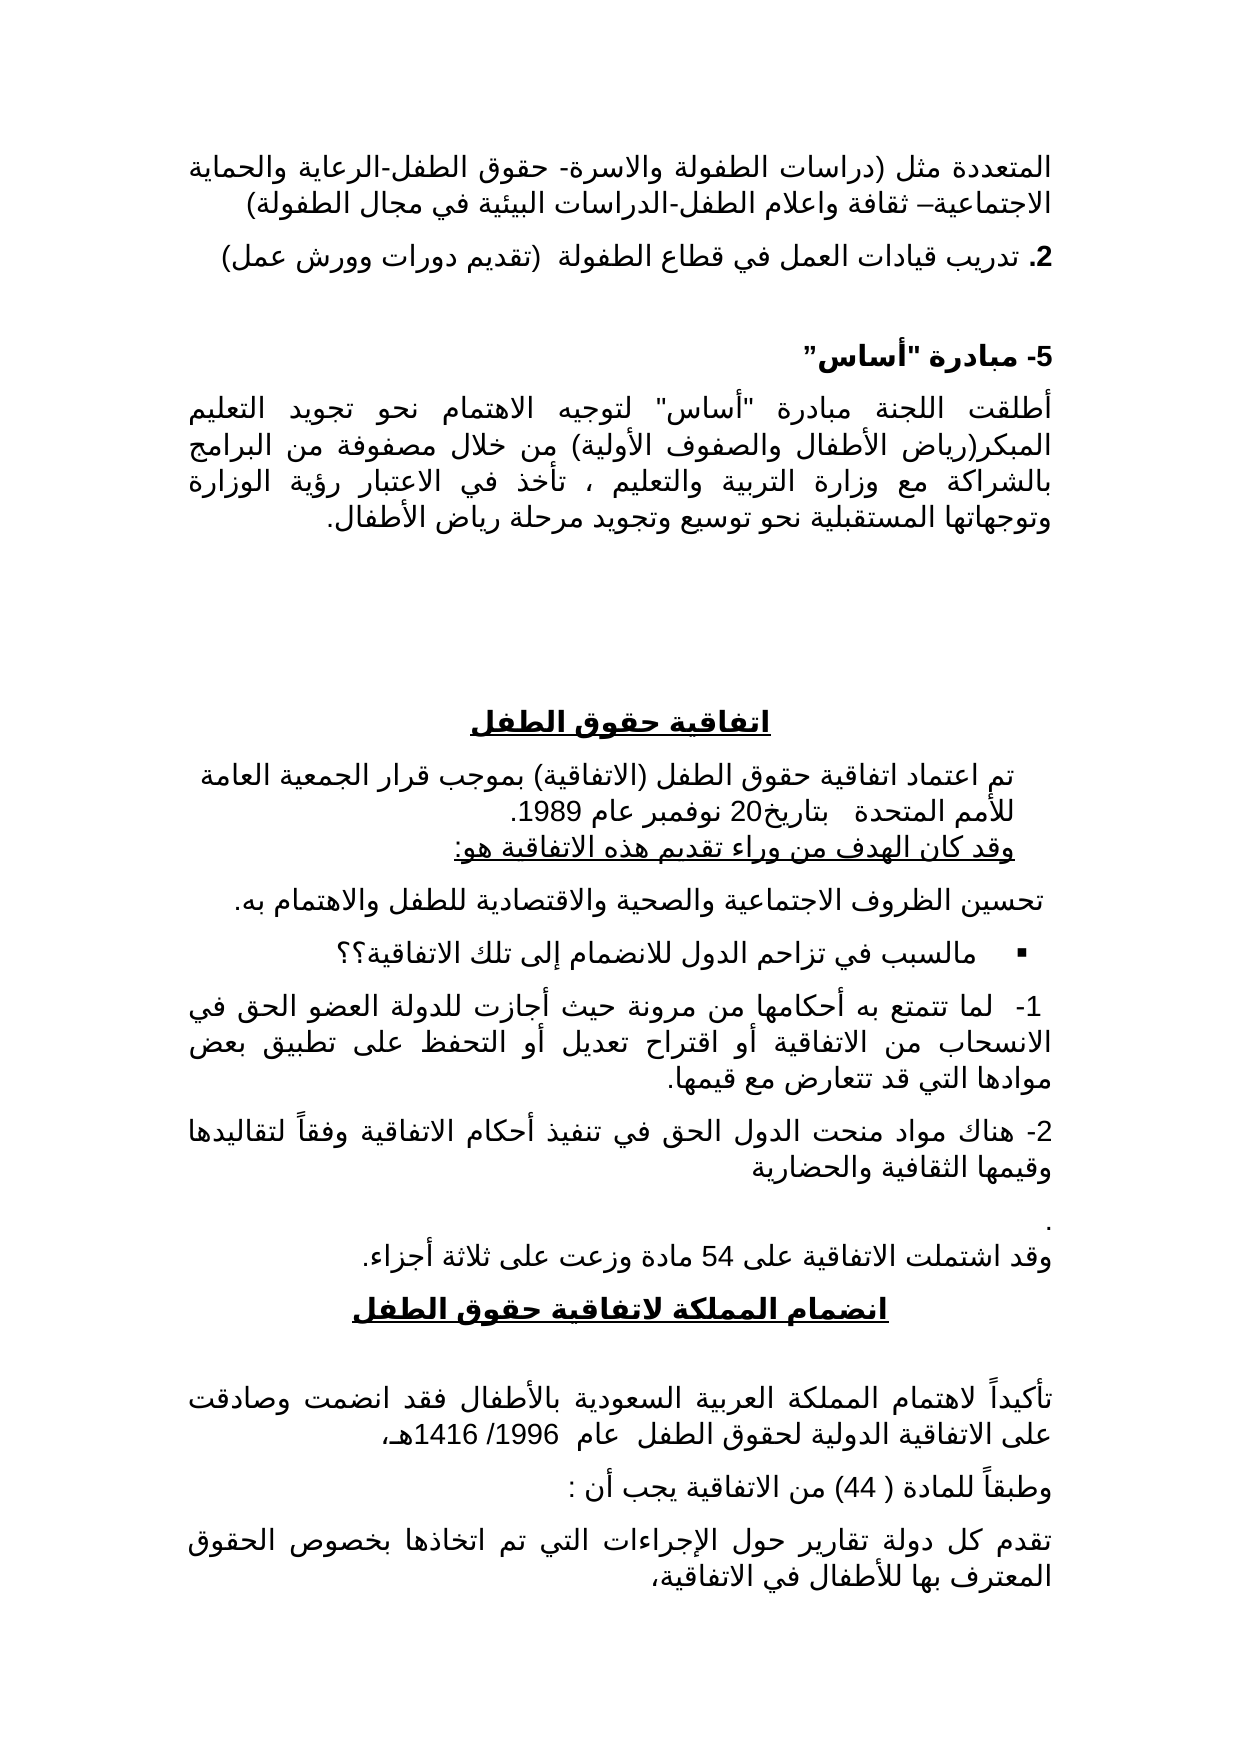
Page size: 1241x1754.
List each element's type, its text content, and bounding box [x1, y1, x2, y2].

text تقدم كل دولة تقارير حول الإجراءات التي تم اتخاذها بخصوص الحقوق المعترف بها للأطفال في الاتفاقية، [187, 1523, 1053, 1592]
text انضمام المملكة لاتفاقية حقوق الطفل [187, 1292, 1053, 1326]
text اتفاقية حقوق الطفل [187, 705, 1053, 739]
text تأكيداً لاهتمام المملكة العربية السعودية بالأطفال فقد انضمت وصادقت على الاتفاقية الدولية لحقوق الطفل عام 1996/ 1416هـ، [187, 1345, 1053, 1451]
text . وقد اشتملت الاتفاقية على 54 مادة وزعت على ثلاثة أجزاء. [187, 1203, 1053, 1273]
text أطلقت اللجنة مبادرة "أساس" لتوجيه الاهتمام نحو تجويد التعليم المبكر(رياض الأطفال والصفوف الأولية) من خلال مصفوفة من البرامج بالشراكة مع وزارة التربية والتعليم ، تأخذ في الاعتبار رؤية الوزارة وتوجهاتها المستقبلية نحو توسيع وتجويد مرحلة رياض الأطفال. [187, 391, 1053, 533]
text وطبقاً للمادة ( 44) من الاتفاقية يجب أن : [187, 1470, 1053, 1503]
text 2- هناك مواد منحت الدول الحق في تنفيذ أحكام الاتفاقية وفقاً لتقاليدها وقيمها الثقافية والحضارية [187, 1114, 1053, 1184]
text 1- لما تتمتع به أحكامها من مرونة حيث أجازت للدولة العضو الحق في الانسحاب من الاتفاقية أو اقتراح تعديل أو التحفظ على تطبيق بعض موادها التي قد تتعارض مع قيمها. [187, 989, 1053, 1095]
text 5- مبادرة "أساس” [187, 339, 1053, 372]
text تحسين الظروف الاجتماعية والصحية والاقتصادية للطفل والاهتمام به. [187, 883, 1053, 917]
text تم اعتماد اتفاقية حقوق الطفل (الاتفاقية) بموجب قرار الجمعية العامة للأمم المتحدة بتاريخ20 نوفمبر عام 1989. وقد كان الهدف من وراء تقديم هذه الاتفاقية هو: [187, 758, 1015, 864]
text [187, 150, 1053, 220]
list مالسبب في تزاحم الدول للانضمام إلى تلك الاتفاقية؟؟ [187, 936, 1015, 970]
text 2. تدريب قيادات العمل في قطاع الطفولة (تقديم دورات وورش عمل) [187, 239, 1053, 272]
